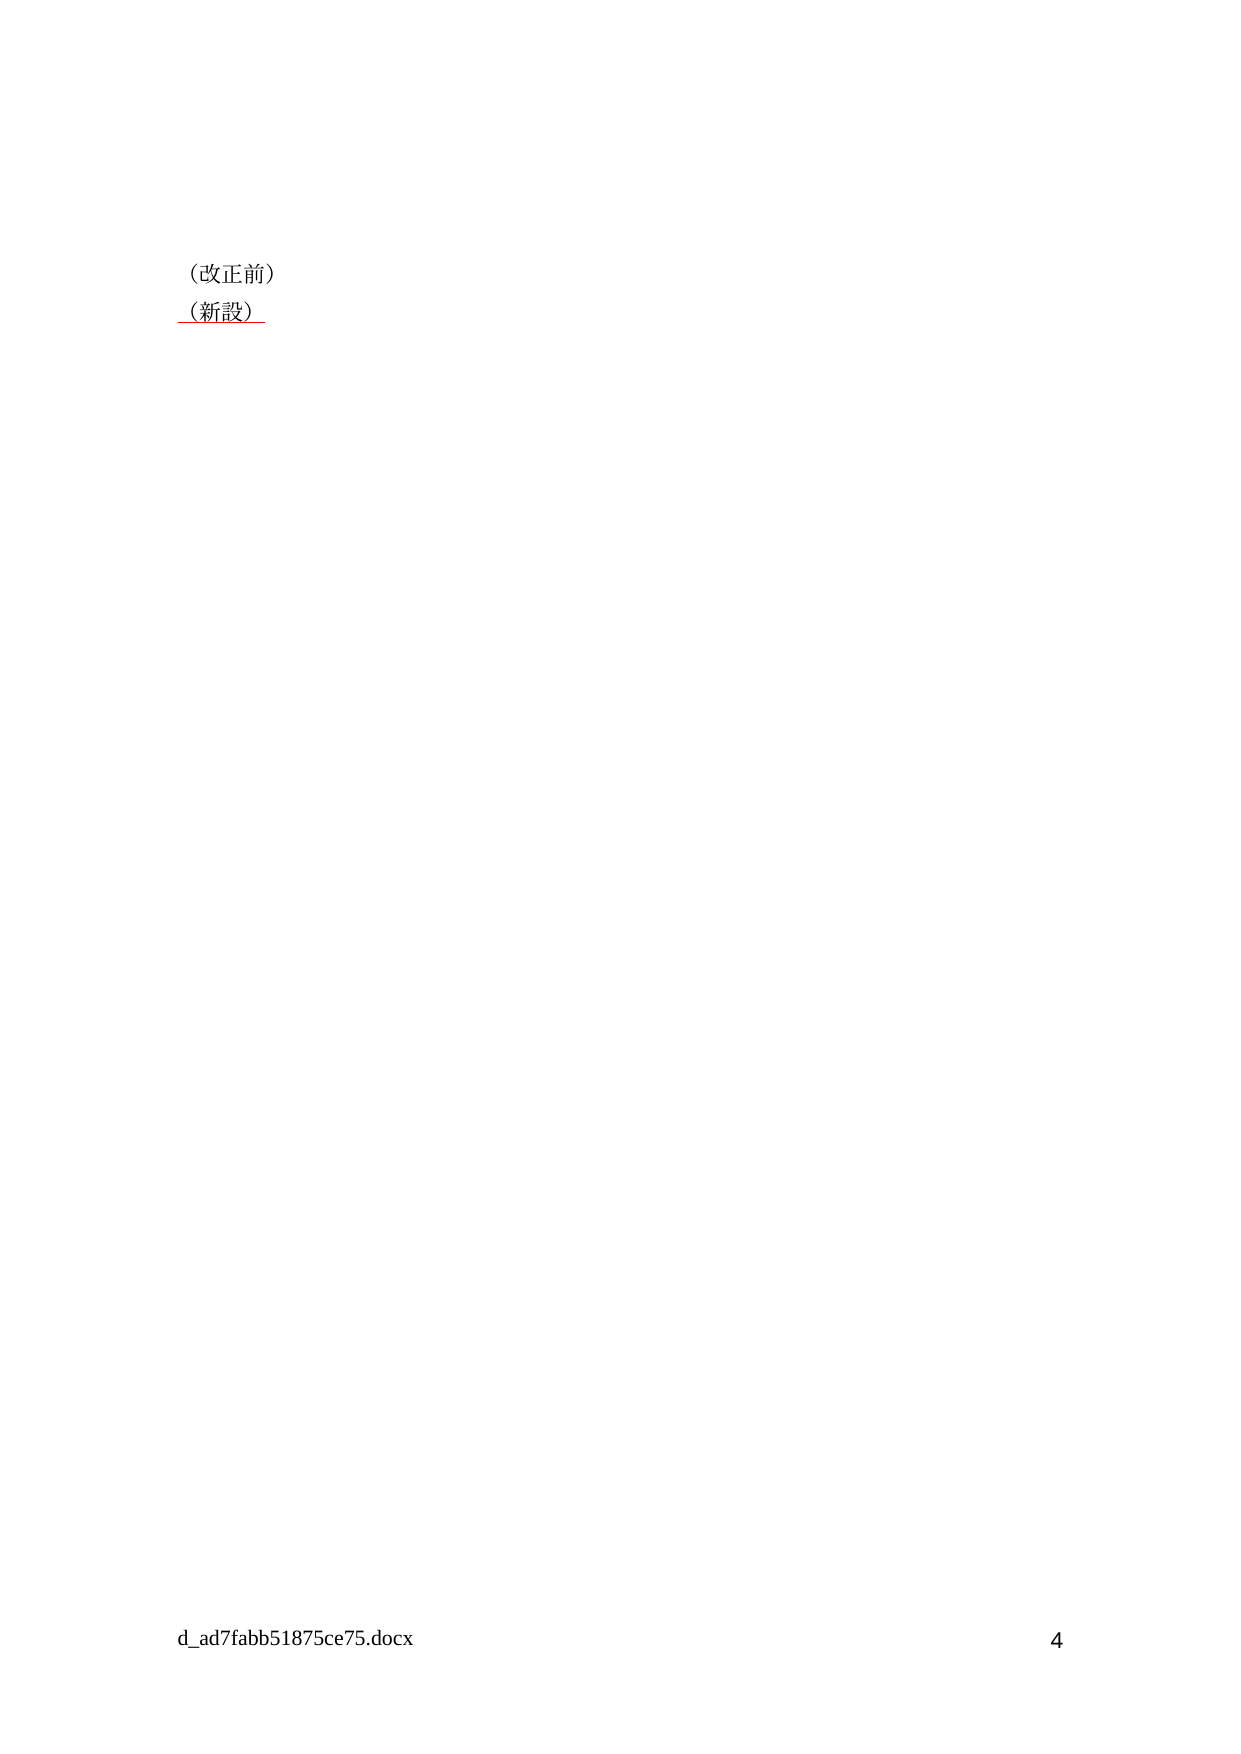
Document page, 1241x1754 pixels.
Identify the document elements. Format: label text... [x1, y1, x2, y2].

text （改正前） [177, 254, 1063, 292]
text （新設） [177, 292, 1063, 329]
